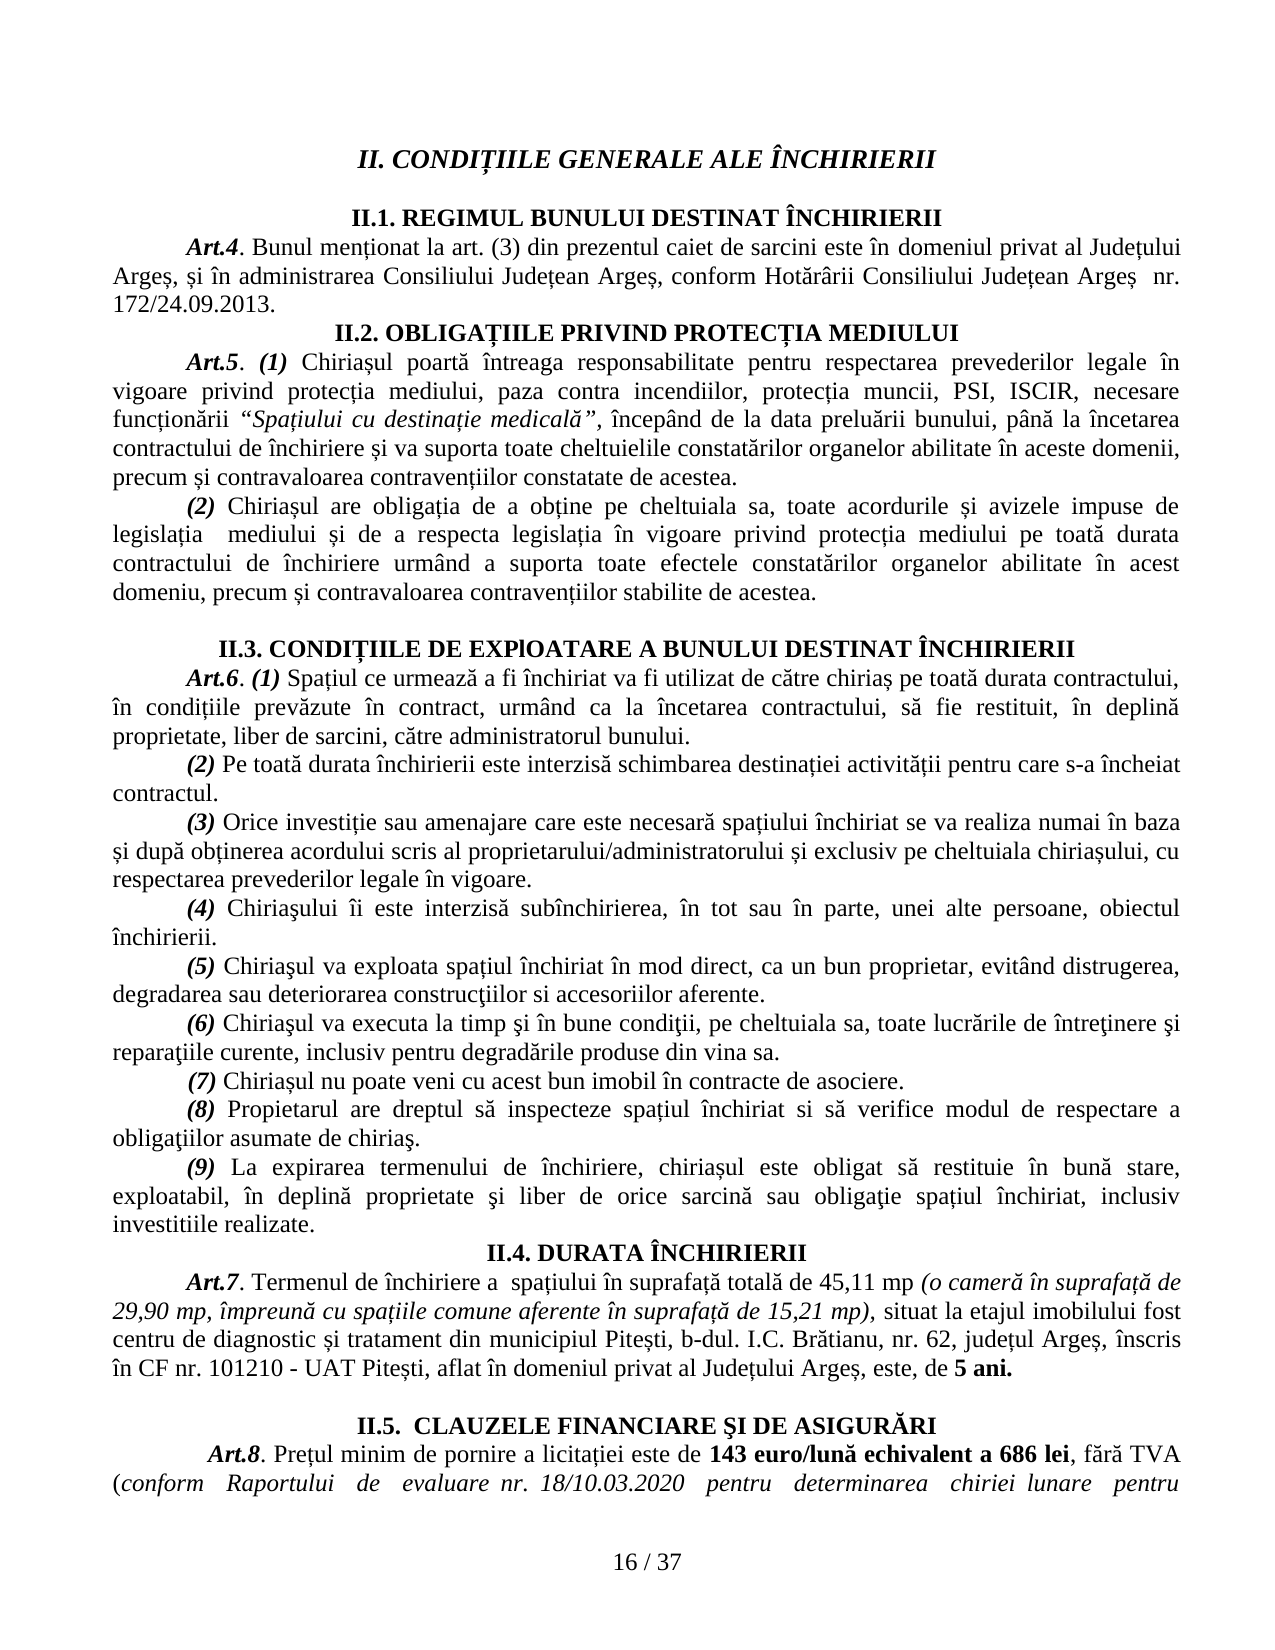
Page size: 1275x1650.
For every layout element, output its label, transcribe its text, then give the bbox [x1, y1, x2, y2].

text II.2. OBLIGAȚIILE PRIVIND PROTECȚIA MEDIULUI [112, 318, 1181, 347]
text II. CONDIȚIILE GENERALE ALE ÎNCHIRIERII [112, 143, 1181, 174]
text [112, 1439, 1181, 1497]
text (7) Chiriașul nu poate veni cu acest bun imobil în contracte de asociere. [112, 1066, 1181, 1094]
text (5) Chiriaşul va exploata spațiul închiriat în mod direct, ca un bun proprietar, evitând distrugerea, degradarea sau deteriorarea construcţiilor si accesoriilor aferente. [112, 951, 1181, 1008]
text (2) Pe toată durata închirierii este interzisă schimbarea destinației activității pentru care s-a încheiat contractul. [112, 749, 1181, 807]
text (9) La expirarea termenului de închiriere, chiriașul este obligat să restituie în bună stare, exploatabil, în deplină proprietate şi liber de orice sarcină sau obligaţie spațiul închiriat, inclusiv investitiile realizate. [112, 1152, 1181, 1238]
text II.1. REGIMUL BUNULUI DESTINAT ÎNCHIRIERII [112, 203, 1181, 232]
text II.5. CLAUZELE FINANCIARE ŞI DE ASIGURĂRI [112, 1411, 1181, 1439]
text Art.7. Termenul de închiriere a spațiului în suprafață totală de 45,11 mp (o cameră în suprafață de 29,90 mp, împreună cu spațiile comune aferente în suprafață de 15,21 mp), situat la etajul imobilului fost centru de diagnostic și tratament din municipiul Pitești, b-dul. I.C. Brătianu, nr. 62, județul Argeș, înscris în CF nr. 101210 - UAT Pitești, aflat în domeniul privat al Județului Argeș, este, de 5 ani. [112, 1267, 1181, 1382]
text II.4. DURATA ÎNCHIRIERII [112, 1238, 1181, 1267]
text Art.6. (1) Spațiul ce urmează a fi închiriat va fi utilizat de către chiriaș pe toată durata contractului, în condițiile prevăzute în contract, urmând ca la încetarea contractului, să fie restituit, în deplină proprietate, liber de sarcini, către administratorul bunului. [112, 663, 1181, 749]
text (6) Chiriaşul va executa la timp şi în bune condiţii, pe cheltuiala sa, toate lucrările de întreţinere şi reparaţiile curente, inclusiv pentru degradările produse din vina sa. [112, 1008, 1181, 1066]
text II.3. CONDIȚIILE DE EXPlOATARE A BUNULUI DESTINAT ÎNCHIRIERII [112, 634, 1181, 663]
text Art.5. (1) Chiriașul poartă întreaga responsabilitate pentru respectarea prevederilor legale în vigoare privind protecția mediului, paza contra incendiilor, protecția muncii, PSI, ISCIR, necesare funcționării “Spațiului cu destinație medicală”, începând de la data preluării bunului, până la încetarea contractului de închiriere și va suporta toate cheltuielile constatărilor organelor abilitate în aceste domenii, precum și contravaloarea contravențiilor constatate de acestea. [112, 347, 1181, 491]
text (8) Propietarul are dreptul să inspecteze spațiul închiriat si să verifice modul de respectare a obligaţiilor asumate de chiriaş. [112, 1094, 1181, 1152]
text (2) Chiriașul are obligația de a obține pe cheltuiala sa, toate acordurile și avizele impuse de legislația mediului și de a respecta legislația în vigoare privind protecția mediului pe toată durata contractului de închiriere urmând a suporta toate efectele constatărilor organelor abilitate în acest domeniu, precum și contravaloarea contravențiilor stabilite de acestea. [112, 491, 1181, 606]
text (4) Chiriaşului îi este interzisă subînchirierea, în tot sau în parte, unei alte persoane, obiectul închirierii. [112, 893, 1181, 951]
text Art.4. Bunul menționat la art. (3) din prezentul caiet de sarcini este în domeniul privat al Județului Argeș, și în administrarea Consiliului Județean Argeș, conform Hotărârii Consiliului Județean Argeș nr. 172/24.09.2013. [112, 232, 1181, 318]
text (3) Orice investiție sau amenajare care este necesară spațiului închiriat se va realiza numai în baza și după obținerea acordului scris al proprietarului/administratorului și exclusiv pe cheltuiala chiriașului, cu respectarea prevederilor legale în vigoare. [112, 807, 1181, 893]
